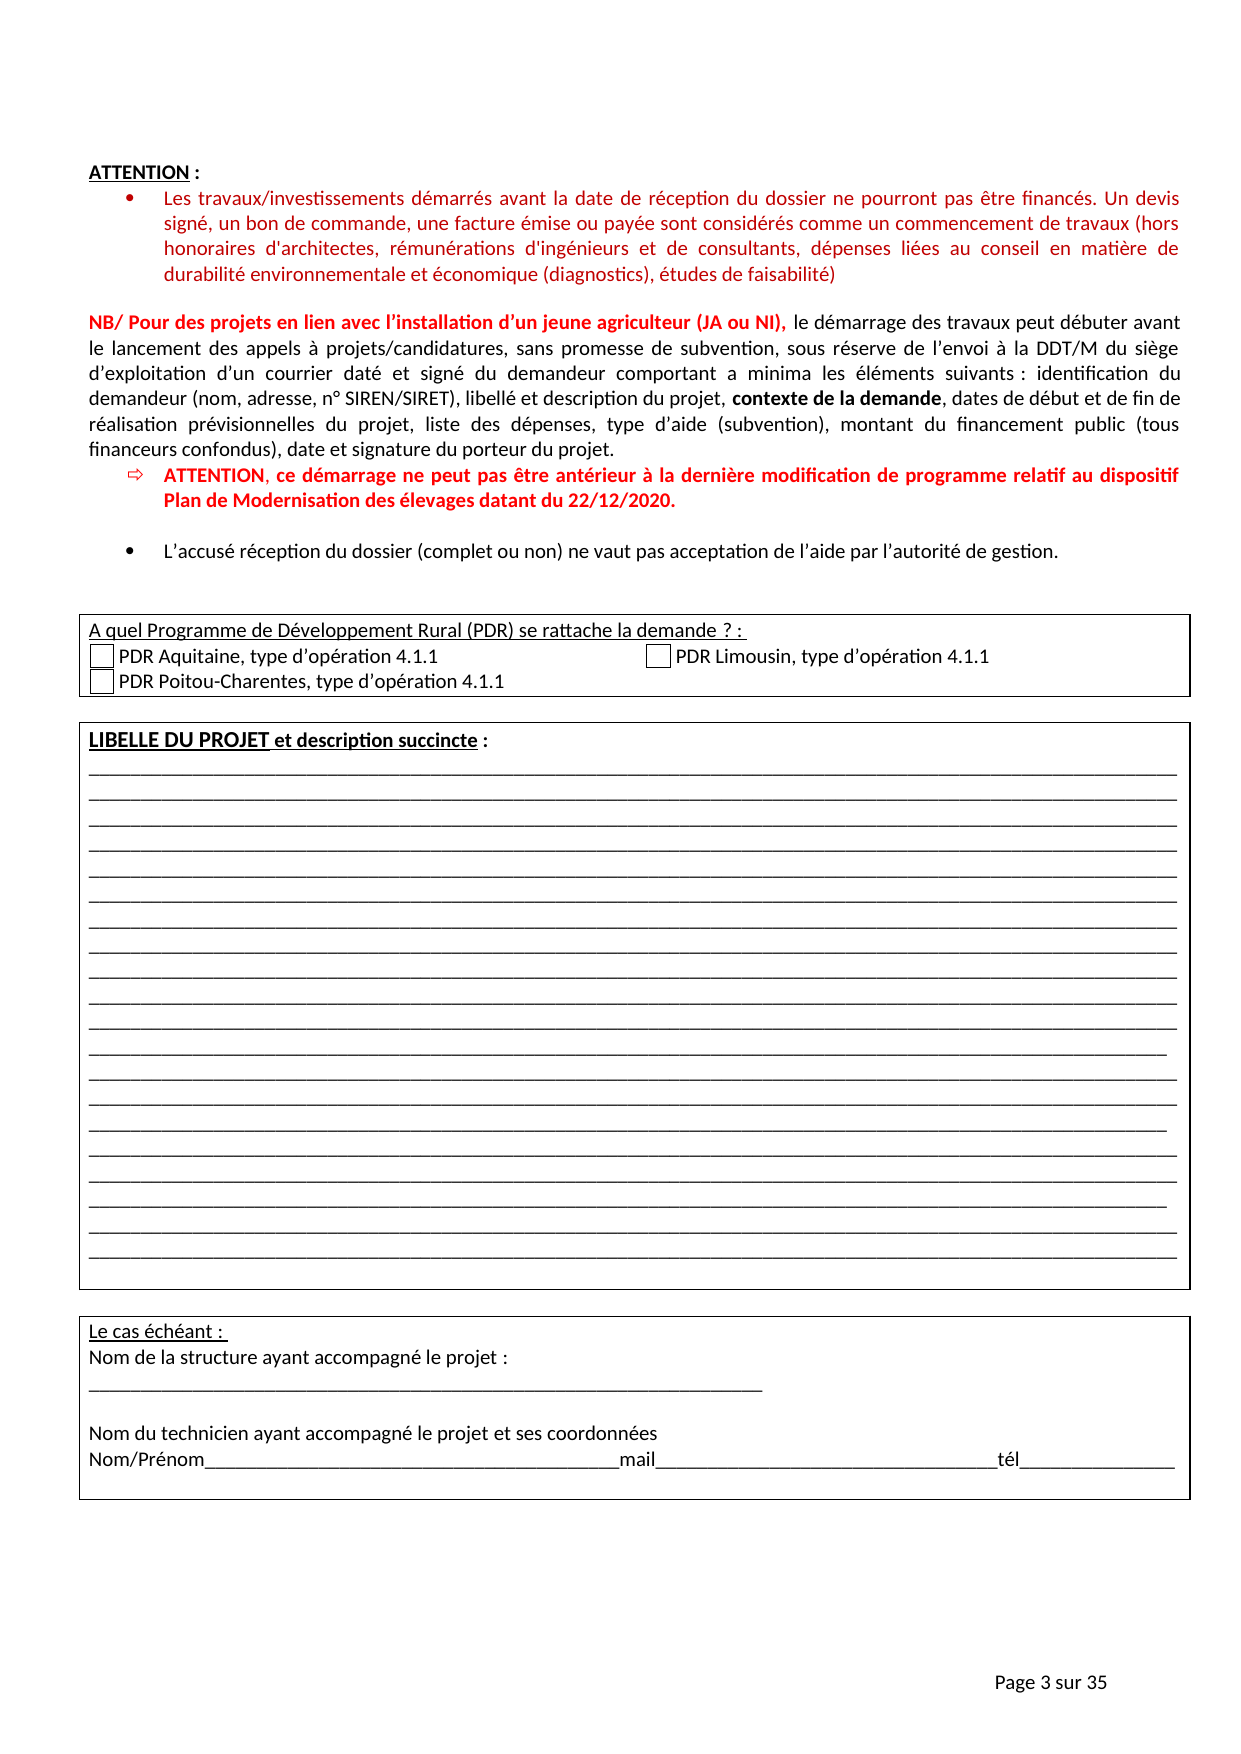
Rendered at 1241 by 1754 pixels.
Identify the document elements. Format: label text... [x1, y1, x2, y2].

text ________________________________________________________________________________________________________ [89, 1185, 1181, 1211]
text ________________________________________________________________________________________________________ [89, 1033, 1181, 1058]
list Les travaux/investissements démarrés avant la date de réception du dossier ne pourront pas être financés. Un devis signé, un bon de commande, une facture émise ou payée sont considérés comme un commencement de travaux (hors honoraires d'architectes, rémunérations d'ingénieurs et de consultants, dépenses liées au conseil en matière de durabilité environnementale et économique (diagnostics), études de faisabilité) [126, 185, 1181, 286]
text Le cas échéant : [80, 1317, 1189, 1344]
text _________________________________________________________________________________________________________ [89, 753, 1181, 779]
text _________________________________________________________________________________________________________ [89, 1007, 1181, 1033]
text PDR Aquitaine, type d’opération 4.1.1 PDR Limousin, type d’opération 4.1.1 [89, 643, 1181, 665]
text _________________________________________________________________________________________________________ [89, 1160, 1181, 1185]
text _________________________________________________________________________________________________________ [89, 829, 1181, 855]
text _________________________________________________________________________________________________________ [89, 880, 1181, 906]
list ATTENTION, ce démarrage ne peut pas être antérieur à la dernière modification de programme relatif au dispositif Plan de Modernisation des élevages datant du 22/12/2020. [126, 462, 1181, 513]
text Nom/Prénom________________________________________mail_________________________________tél_______________ [89, 1446, 1181, 1471]
text _________________________________________________________________________________________________________ [89, 779, 1181, 804]
text _________________________________________________________________________________________________________ [89, 855, 1181, 880]
text Nom de la structure ayant accompagné le projet : _________________________________________________________________ [89, 1344, 1181, 1395]
text _________________________________________________________________________________________________________ [89, 1211, 1181, 1236]
text _________________________________________________________________________________________________________ [89, 982, 1181, 1007]
list NB/ Pour des projets en lien avec l’installation d’un jeune agriculteur (JA ou NI), le démarrage des travaux peut débuter avant le lancement des appels à projets/candidatures, sans promesse de subvention, sous réserve de l’envoi à la DDT/M du siège d’exploitation d’un courrier daté et signé du demandeur comportant a minima les éléments suivants : identification du demandeur (nom, adresse, n° SIREN/SIRET), libellé et description du projet, contexte de la demande, dates de début et de fin de réalisation prévisionnelles du projet, liste des dépenses, type d’aide (subvention), montant du financement public (tous financeurs confondus), date et signature du porteur du projet. [89, 309, 1181, 462]
text _________________________________________________________________________________________________________ [89, 1134, 1181, 1160]
text PDR Poitou-Charentes, type d’opération 4.1.1 [80, 665, 1189, 696]
text _________________________________________________________________________________________________________ [89, 1058, 1181, 1084]
text ATTENTION : [89, 159, 1181, 185]
text _________________________________________________________________________________________________________ [89, 804, 1181, 829]
text ________________________________________________________________________________________________________ [89, 1109, 1181, 1134]
list L’accusé réception du dossier (complet ou non) ne vaut pas acceptation de l’aide par l’autorité de gestion. [126, 538, 1181, 563]
text _________________________________________________________________________________________________________ [89, 1236, 1181, 1262]
text _________________________________________________________________________________________________________ [89, 906, 1181, 931]
text Nom du technicien ayant accompagné le projet et ses coordonnées [89, 1420, 1181, 1446]
text __________________________________________________________________________________________________________________________________________________________________________________________________________________ [89, 931, 1181, 982]
text A quel Programme de Développement Rural (PDR) se rattache la demande ? : [80, 615, 1189, 643]
text LIBELLE DU PROJET et description succincte : [80, 723, 1189, 753]
text _________________________________________________________________________________________________________ [89, 1084, 1181, 1109]
